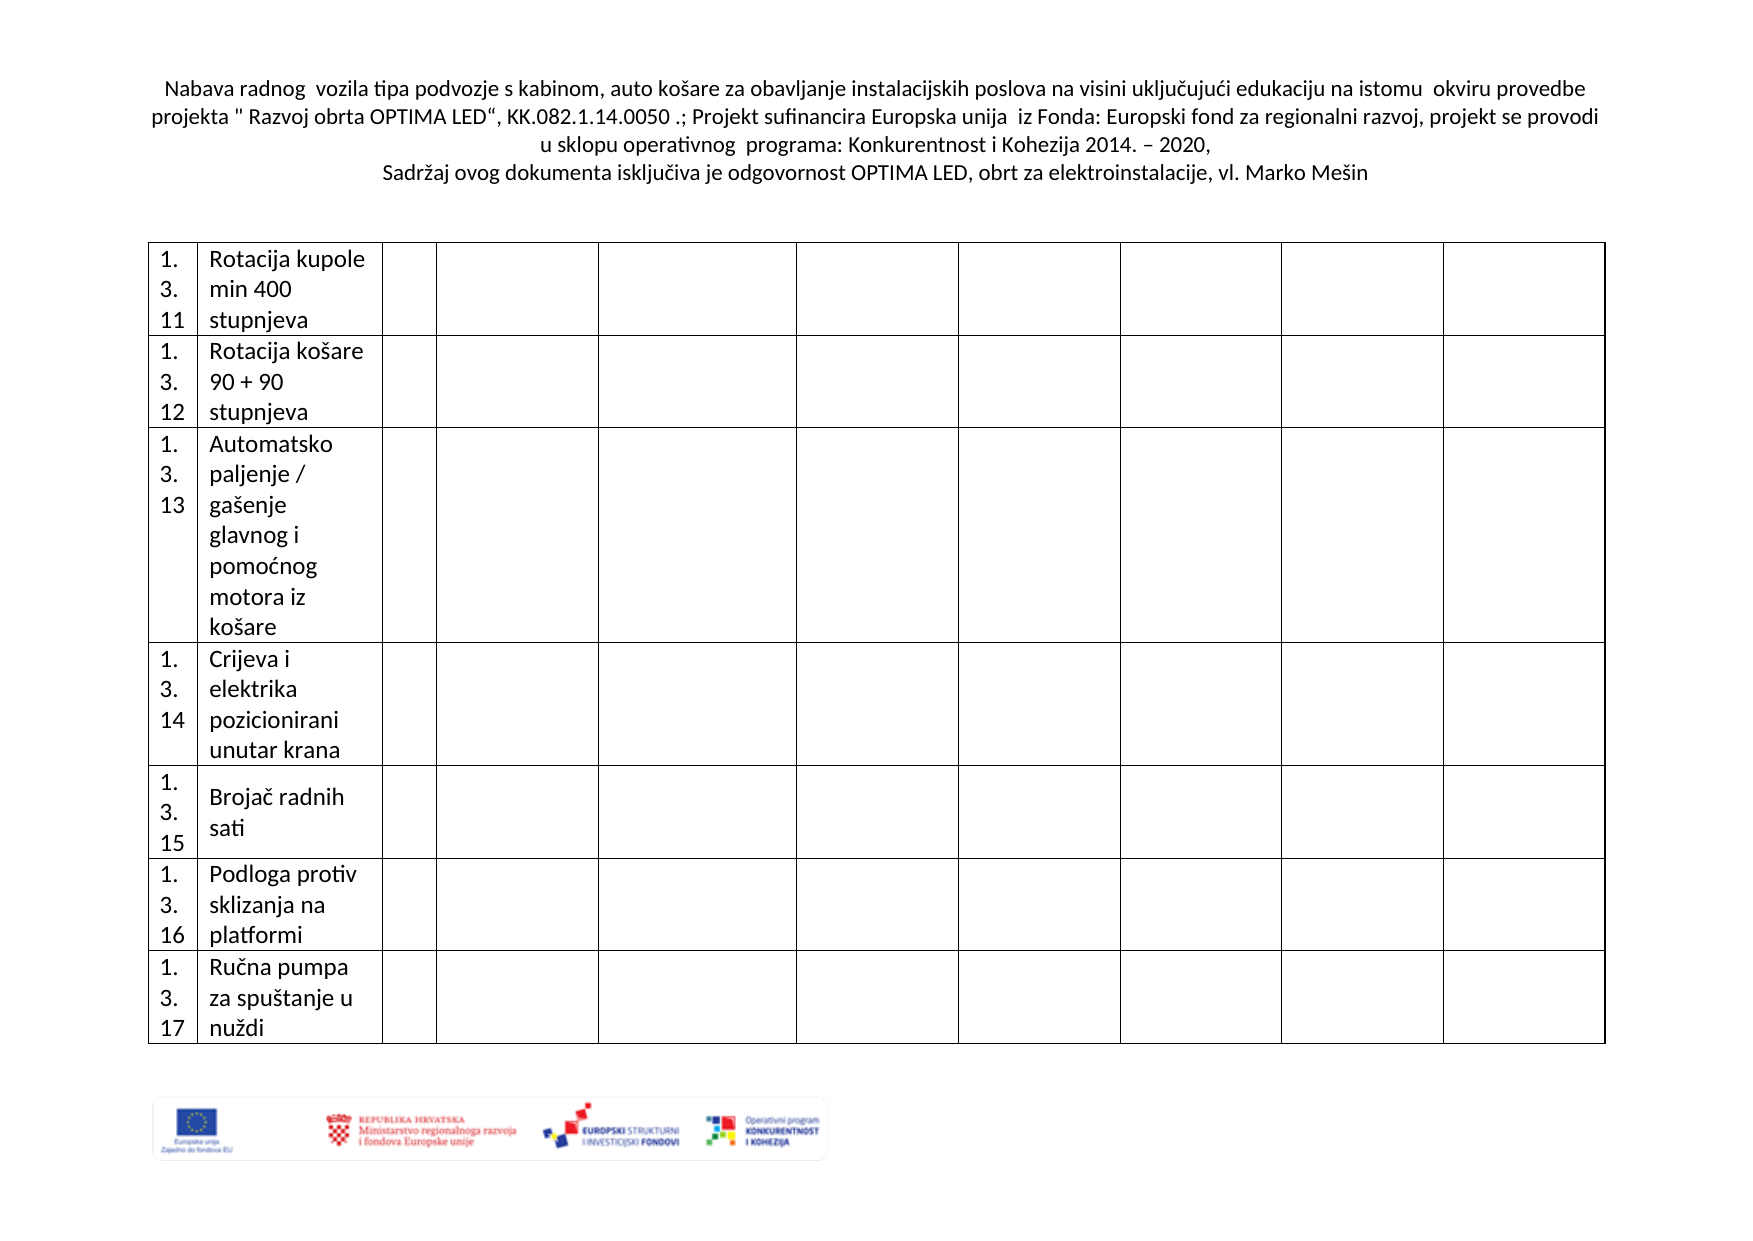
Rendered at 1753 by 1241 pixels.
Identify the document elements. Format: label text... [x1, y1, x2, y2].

table_cell [797, 243, 958, 334]
table_cell [797, 643, 958, 765]
table_cell [383, 951, 436, 1043]
table_cell [383, 766, 436, 857]
table_cell [797, 336, 958, 427]
table_cell [383, 428, 436, 642]
table_cell Podloga protiv sklizanja na platformi [198, 859, 382, 950]
table_cell [1282, 951, 1443, 1043]
table_cell [1282, 643, 1443, 765]
table_cell [959, 243, 1120, 334]
table_cell Crijeva i elektrika pozicionirani unutar krana [198, 643, 382, 765]
table_cell [959, 951, 1120, 1043]
table_cell Ručna pumpa za spuštanje u nuždi [198, 951, 382, 1043]
table_cell [1444, 766, 1604, 857]
table_cell [437, 859, 598, 950]
picture [147, 1091, 835, 1167]
table_cell 1.3.16 [149, 859, 197, 950]
table_cell 1.3.11 [149, 243, 197, 334]
table_cell [1282, 336, 1443, 427]
table_cell [599, 859, 796, 950]
table_cell [797, 951, 958, 1043]
table_cell [1121, 428, 1281, 642]
table_cell [1121, 243, 1281, 334]
table_cell [1444, 643, 1604, 765]
table_cell [599, 643, 796, 765]
table_cell [1121, 643, 1281, 765]
table_cell Automatsko paljenje / gašenje glavnog i pomoćnog motora iz košare [198, 428, 382, 642]
table_cell 1.3.17 [149, 951, 197, 1043]
table_cell [797, 766, 958, 857]
table_cell 1.3.13 [149, 428, 197, 642]
table_cell [383, 643, 436, 765]
table_cell [959, 336, 1120, 427]
table_cell [437, 243, 598, 334]
table_cell [599, 336, 796, 427]
table_cell [599, 243, 796, 334]
table_cell [383, 859, 436, 950]
table_cell [1121, 766, 1281, 857]
table_cell [1282, 859, 1443, 950]
table_cell [437, 951, 598, 1043]
table_cell [1444, 859, 1604, 950]
table_cell [1444, 428, 1604, 642]
table_cell [1282, 428, 1443, 642]
table_cell [1121, 336, 1281, 427]
table_cell [1121, 951, 1281, 1043]
table_cell [959, 643, 1120, 765]
table_cell [599, 428, 796, 642]
table_cell 1.3.12 [149, 336, 197, 427]
table_cell 1.3.15 [149, 766, 197, 857]
table_cell [797, 428, 958, 642]
table_cell [959, 859, 1120, 950]
table_cell [599, 766, 796, 857]
table_cell [959, 428, 1120, 642]
table_cell [437, 336, 598, 427]
table_cell [383, 336, 436, 427]
table_cell Rotacija košare 90 + 90 stupnjeva [198, 336, 382, 427]
table_cell Brojač radnih sati [198, 766, 382, 857]
table_cell [797, 859, 958, 950]
table_cell [1282, 243, 1443, 334]
table_cell [1444, 336, 1604, 427]
table_cell [1282, 766, 1443, 857]
table_cell [1444, 243, 1604, 334]
table_cell Rotacija kupole min 400 stupnjeva [198, 243, 382, 334]
table_cell [1444, 951, 1604, 1043]
table_cell [599, 951, 796, 1043]
table_cell [959, 766, 1120, 857]
table_cell [1121, 859, 1281, 950]
table_cell [437, 643, 598, 765]
table_cell [437, 766, 598, 857]
table_cell [383, 243, 436, 334]
table_cell [437, 428, 598, 642]
table_cell 1.3.14 [149, 643, 197, 765]
